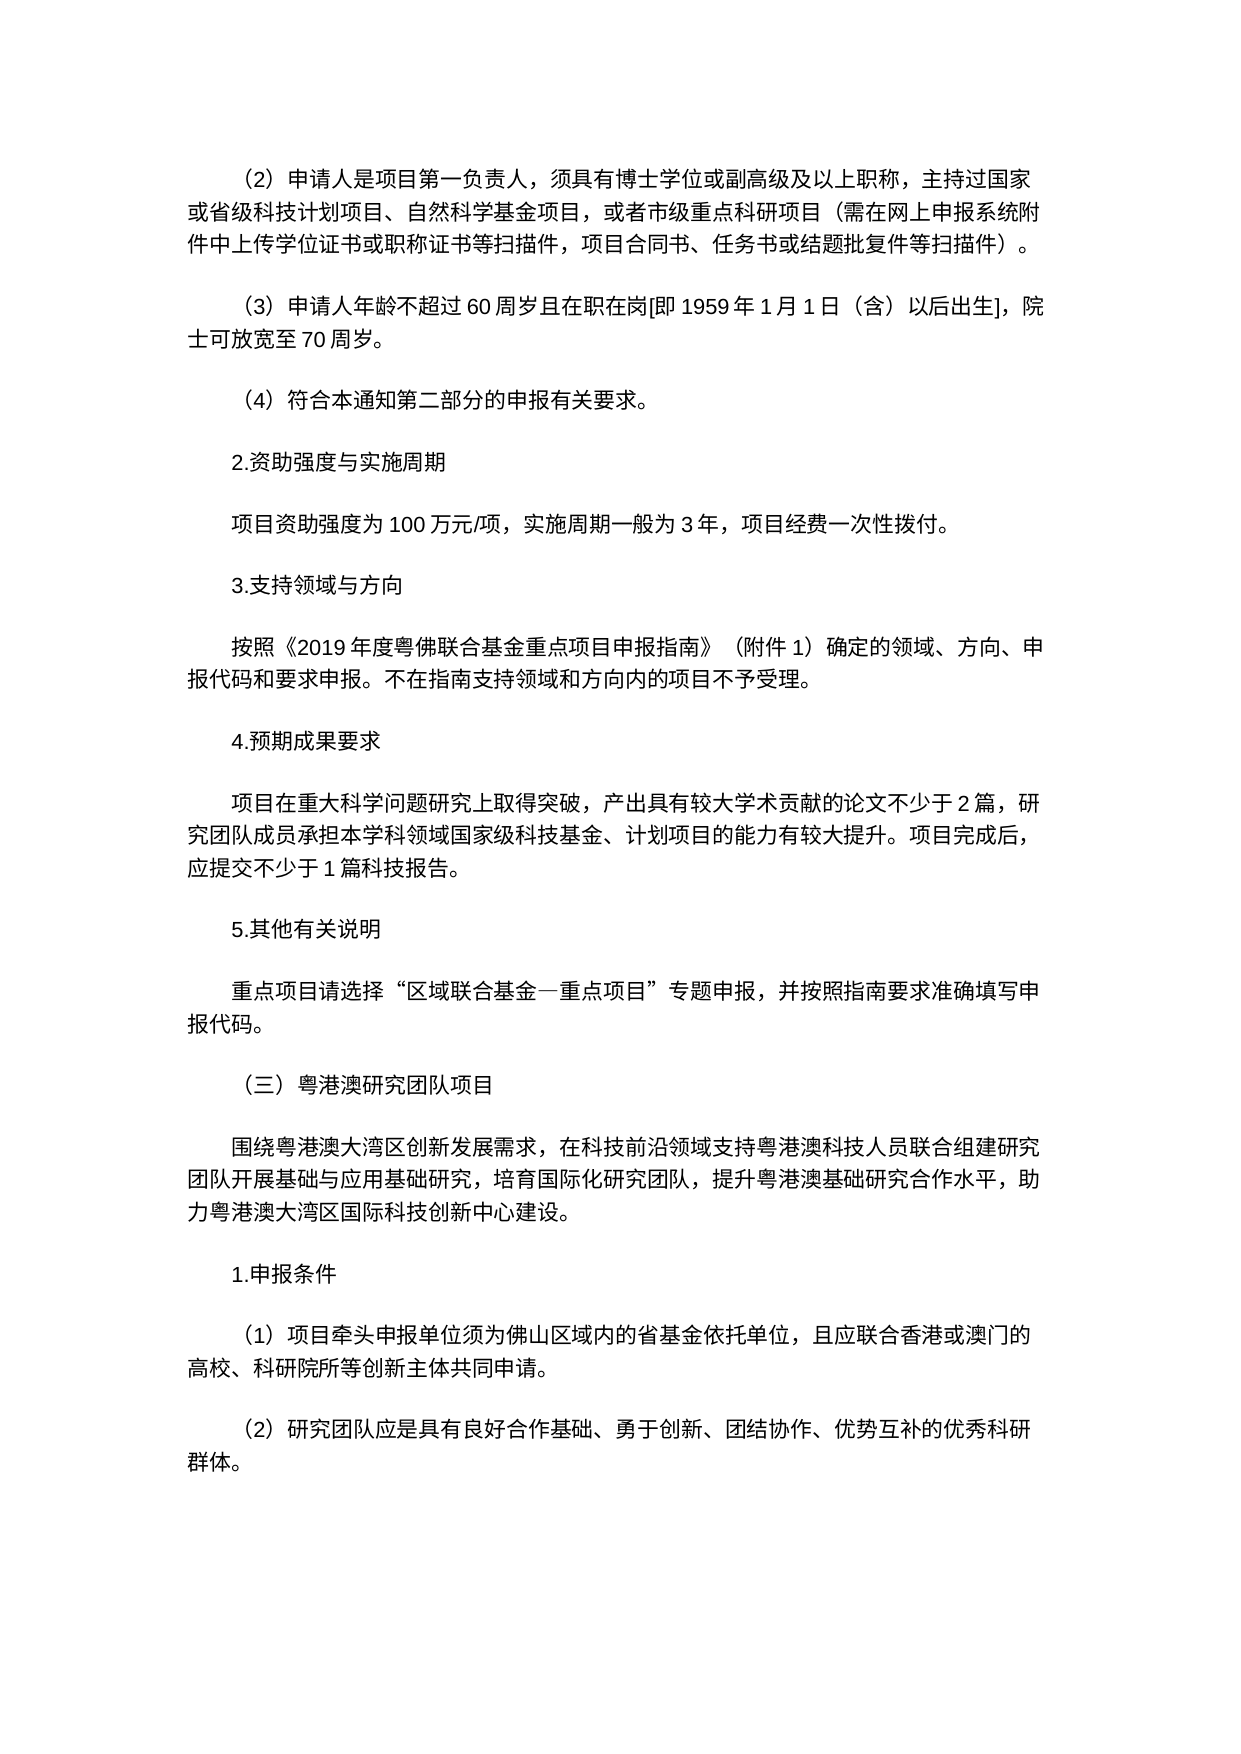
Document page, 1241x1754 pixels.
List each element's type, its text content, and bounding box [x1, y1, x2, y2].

text （1）项目牵头申报单位须为佛山区域内的省基金依托单位，且应联合香港或澳门的高校、科研院所等创新主体共同申请。 [187, 1318, 1053, 1383]
text 3.支持领域与方向 [187, 568, 1053, 600]
text 重点项目请选择“区域联合基金—重点项目”专题申报，并按照指南要求准确填写申报代码。 [187, 974, 1053, 1039]
text （3）申请人年龄不超过60周岁且在职在岗[即1959年1月1日（含）以后出生]，院士可放宽至70周岁。 [187, 289, 1053, 354]
text （4）符合本通知第二部分的申报有关要求。 [187, 383, 1053, 415]
text 2.资助强度与实施周期 [187, 444, 1053, 477]
text 1.申报条件 [187, 1256, 1053, 1289]
text （三）粤港澳研究团队项目 [187, 1068, 1053, 1100]
text 项目资助强度为100万元/项，实施周期一般为3年，项目经费一次性拨付。 [187, 506, 1053, 539]
text 按照《2019年度粤佛联合基金重点项目申报指南》（附件1）确定的领域、方向、申报代码和要求申报。不在指南支持领域和方向内的项目不予受理。 [187, 629, 1053, 694]
text （2）申请人是项目第一负责人，须具有博士学位或副高级及以上职称，主持过国家或省级科技计划项目、自然科学基金项目，或者市级重点科研项目（需在网上申报系统附件中上传学位证书或职称证书等扫描件，项目合同书、任务书或结题批复件等扫描件）。 [187, 162, 1053, 259]
text （2）研究团队应是具有良好合作基础、勇于创新、团结协作、优势互补的优秀科研群体。 [187, 1412, 1053, 1477]
text 项目在重大科学问题研究上取得突破，产出具有较大学术贡献的论文不少于2篇，研究团队成员承担本学科领域国家级科技基金、计划项目的能力有较大提升。项目完成后，应提交不少于1篇科技报告。 [187, 785, 1053, 883]
text 围绕粤港澳大湾区创新发展需求，在科技前沿领域支持粤港澳科技人员联合组建研究团队开展基础与应用基础研究，培育国际化研究团队，提升粤港澳基础研究合作水平，助力粤港澳大湾区国际科技创新中心建设。 [187, 1129, 1053, 1227]
text 5.其他有关说明 [187, 912, 1053, 944]
text 4.预期成果要求 [187, 724, 1053, 756]
